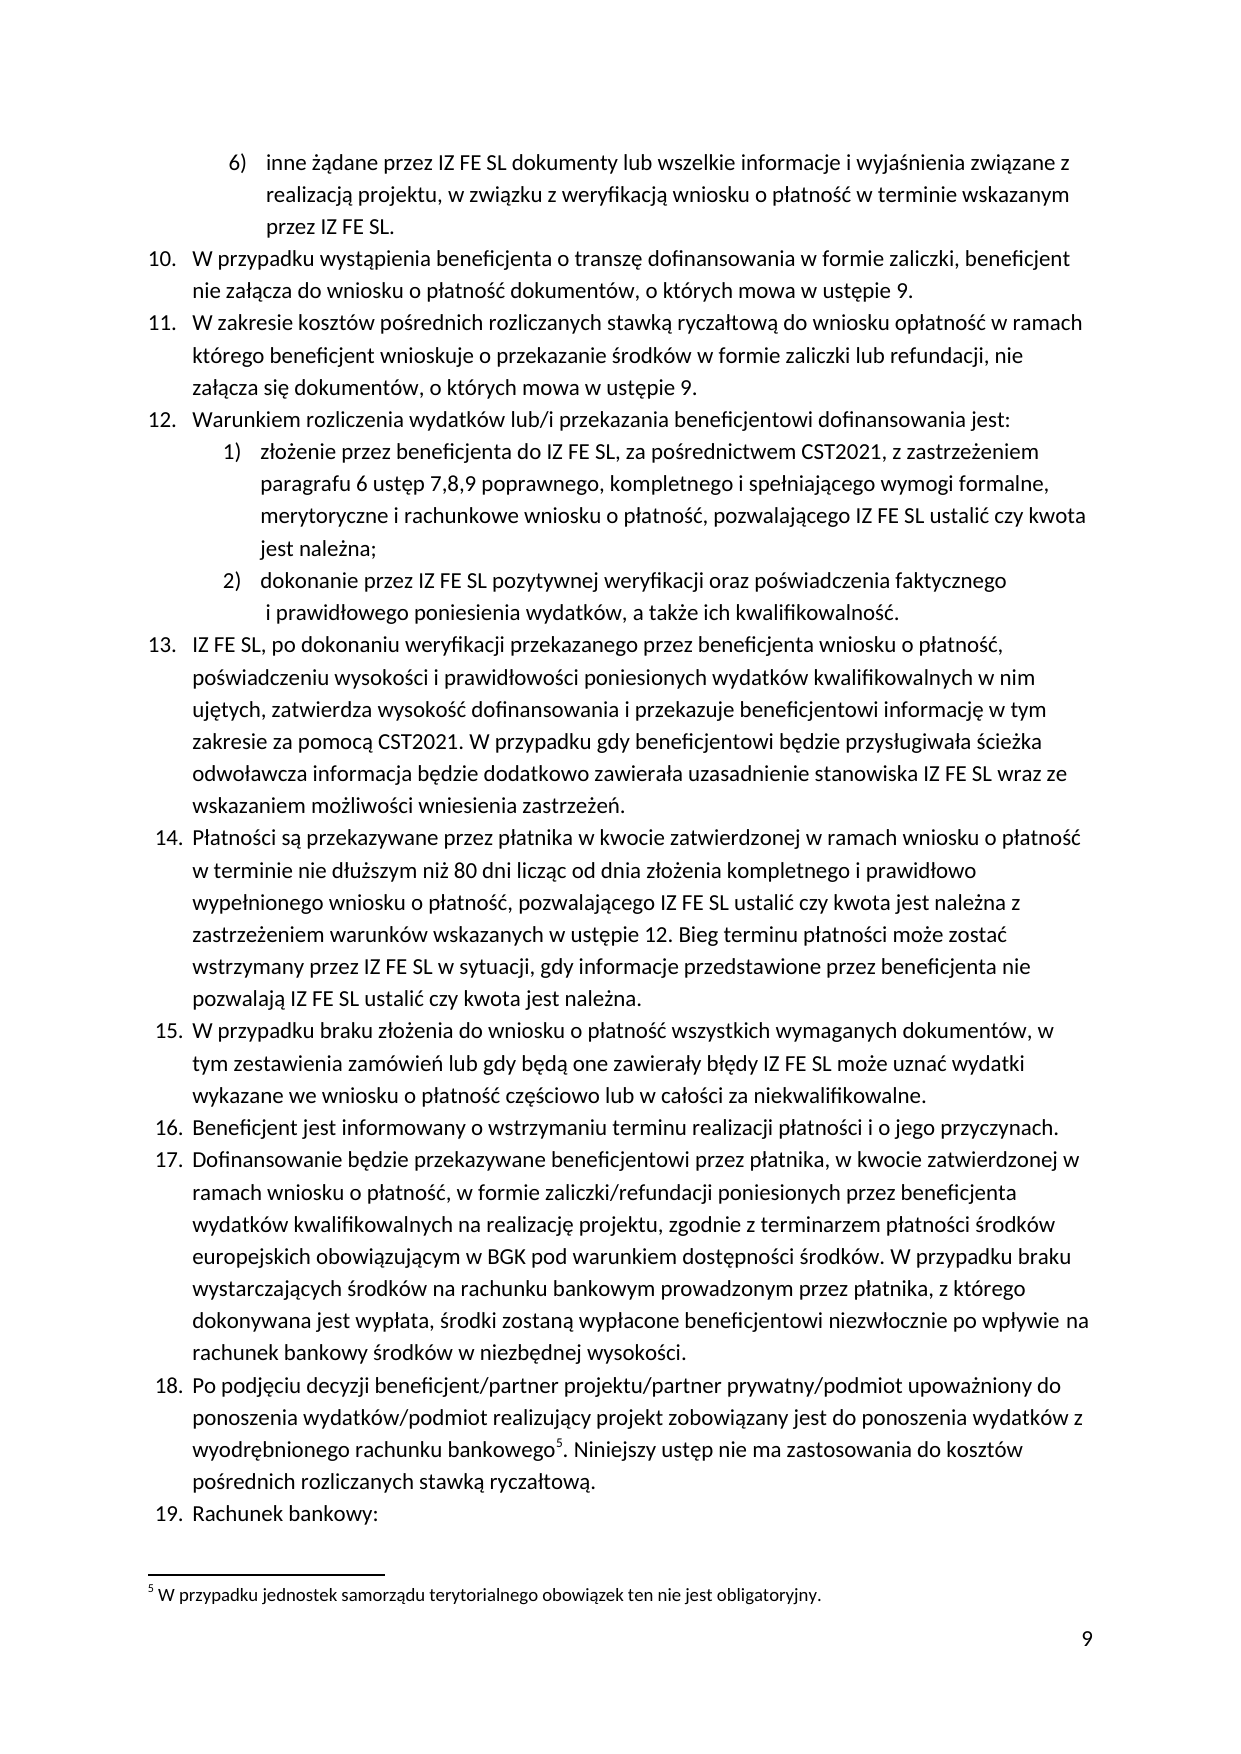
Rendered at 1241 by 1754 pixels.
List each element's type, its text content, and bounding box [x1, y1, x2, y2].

list Po podjęciu decyzji beneficjent/partner projektu/partner prywatny/podmiot upoważniony do ponoszenia wydatków/podmiot realizujący projekt zobowiązany jest do ponoszenia wydatków z wyodrębnionego rachunku bankowego. Niniejszy ustęp nie ma zastosowania do kosztów pośrednich rozliczanych stawką ryczałtową. [154, 1371, 1093, 1495]
list W zakresie kosztów pośrednich rozliczanych stawką ryczałtową do wniosku opłatność w ramach którego beneficjent wnioskuje o przekazanie środków w formie zaliczki lub refundacji, nie załącza się dokumentów, o których mowa w ustępie 9. [148, 308, 1093, 401]
list Dofinansowanie będzie przekazywane beneficjentowi przez płatnika, w kwocie zatwierdzonej w ramach wniosku o płatność, w formie zaliczki/refundacji poniesionych przez beneficjenta wydatków kwalifikowalnych na realizację projektu, zgodnie z terminarzem płatności środków europejskich obowiązującym w BGK pod warunkiem dostępności środków. W przypadku braku wystarczających środków na rachunku bankowym prowadzonym przez płatnika, z którego dokonywana jest wypłata, środki zostaną wypłacone beneficjentowi niezwłocznie po wpływie na rachunek bankowy środków w niezbędnej wysokości. [154, 1145, 1093, 1367]
list Beneficjent jest informowany o wstrzymaniu terminu realizacji płatności i o jego przyczynach. [154, 1113, 1093, 1141]
list złożenie przez beneficjenta do IZ FE SL, za pośrednictwem CST2021, z zastrzeżeniem paragrafu 6 ustęp 7,8,9 poprawnego, kompletnego i spełniającego wymogi formalne, merytoryczne i rachunkowe wniosku o płatność, pozwalającego IZ FE SL ustalić czy kwota jest należna; [223, 437, 1093, 562]
list W przypadku wystąpienia beneficjenta o transzę dofinansowania w formie zaliczki, beneficjent nie załącza do wniosku o płatność dokumentów, o których mowa w ustępie 9. [148, 244, 1093, 304]
list dokonanie przez IZ FE SL pozytywnej weryfikacji oraz poświadczenia faktycznego i prawidłowego poniesienia wydatków, a także ich kwalifikowalność. [223, 566, 1093, 626]
list Warunkiem rozliczenia wydatków lub/i przekazania beneficjentowi dofinansowania jest: [148, 405, 1093, 433]
list inne żądane przez IZ FE SL dokumenty lub wszelkie informacje i wyjaśnienia związane z realizacją projektu, w związku z weryfikacją wniosku o płatność w terminie wskazanym przez IZ FE SL. [228, 148, 1093, 240]
list Płatności są przekazywane przez płatnika w kwocie zatwierdzonej w ramach wniosku o płatność w terminie nie dłuższym niż 80 dni licząc od dnia złożenia kompletnego i prawidłowo wypełnionego wniosku o płatność, pozwalającego IZ FE SL ustalić czy kwota jest należna z zastrzeżeniem warunków wskazanych w ustępie 12. Bieg terminu płatności może zostać wstrzymany przez IZ FE SL w sytuacji, gdy informacje przedstawione przez beneficjenta nie pozwalają IZ FE SL ustalić czy kwota jest należna. [154, 823, 1093, 1012]
list Rachunek bankowy: [154, 1499, 1093, 1527]
list W przypadku braku złożenia do wniosku o płatność wszystkich wymaganych dokumentów, w tym zestawienia zamówień lub gdy będą one zawierały błędy IZ FE SL może uznać wydatki wykazane we wniosku o płatność częściowo lub w całości za niekwalifikowalne. [154, 1017, 1093, 1109]
list IZ FE SL, po dokonaniu weryfikacji przekazanego przez beneficjenta wniosku o płatność, poświadczeniu wysokości i prawidłowości poniesionych wydatków kwalifikowalnych w nim ujętych, zatwierdza wysokość dofinansowania i przekazuje beneficjentowi informację w tym zakresie za pomocą CST2021. W przypadku gdy beneficjentowi będzie przysługiwała ścieżka odwoławcza informacja będzie dodatkowo zawierała uzasadnienie stanowiska IZ FE SL wraz ze wskazaniem możliwości wniesienia zastrzeżeń. [148, 630, 1093, 819]
